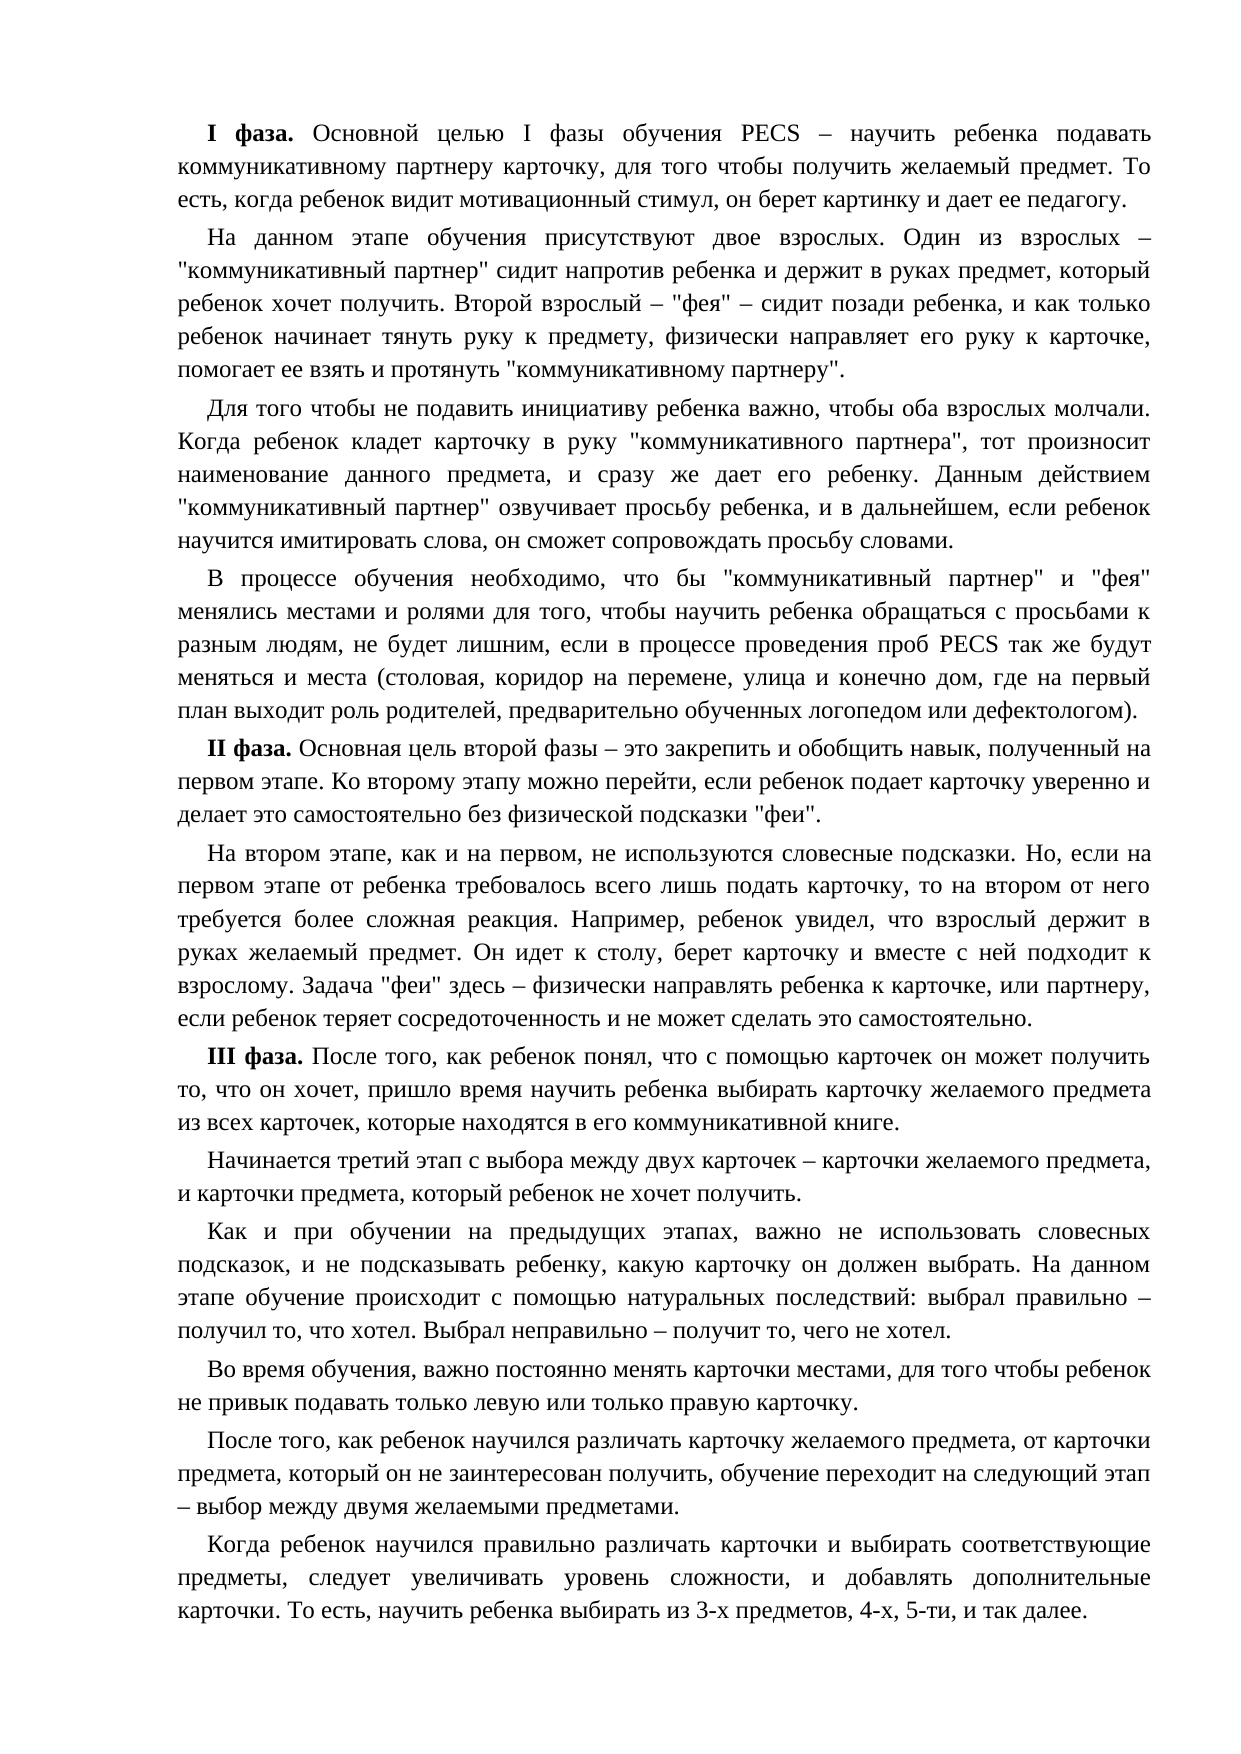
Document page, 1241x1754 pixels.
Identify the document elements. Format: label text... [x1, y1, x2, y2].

text В процессе обучения необходимо, что бы "коммуникативный партнер" и "фея" менялись местами и ролями для того, чтобы научить ребенка обращаться с просьбами к разным людям, не будет лишним, если в процессе проведения проб PECS так же будут меняться и места (столовая, коридор на перемене, улица и конечно дом, где на первый план выходит роль родителей, предварительно обученных логопедом или дефектологом). [177, 691, 1152, 724]
text После того, как ребенок научился различать карточку желаемого предмета, от карточки предмета, который он не заинтересован получить, обучение переходит на следующий этап – выбор между двумя желаемыми предметами. [177, 1487, 1152, 1520]
text Когда ребенок научился правильно различать карточки и выбирать соответствующие предметы, следует увеличивать уровень сложности, и добавлять дополнительные карточки. То есть, научить ребенка выбирать из 3-х предметов, 4-х, 5-ти, и так далее. [177, 1591, 1152, 1624]
text Когда ребенок научился правильно различать карточки и выбирать соответствующие предметы, следует увеличивать уровень сложности, и добавлять дополнительные карточки. То есть, научить ребенка выбирать из 3-х предметов, 4-х, 5-ти, и так далее. [177, 1529, 1152, 1562]
text I фаза. Основной целью I фазы обучения РЕСS – научить ребенка подавать коммуникативному партнеру карточку, для того чтобы получить желаемый предмет. То есть, когда ребенок видит мотивационный стимул, он берет картинку и дает ее педагогу. [177, 118, 1152, 213]
text II фаза. Основная цель второй фазы – это закрепить и обобщить навык, полученный на первом этапе. Ко второму этапу можно перейти, если ребенок подает карточку уверенно и делает это самостоятельно без физической подсказки "феи". [177, 733, 1152, 828]
text Как и при обучении на предыдущих этапах, важно не использовать словесных подсказок, и не подсказывать ребенку, какую карточку он должен выбрать. На данном этапе обучение происходит с помощью натуральных последствий: выбрал правильно – получил то, что хотел. Выбрал неправильно – получит то, чего не хотел. [177, 1216, 1152, 1344]
text На данном этапе обучения присутствуют двое взрослых. Один из взрослых – "коммуникативный партнер" сидит напротив ребенка и держит в руках предмет, который ребенок хочет получить. Второй взрослый – "фея" – сидит позади ребенка, и как только ребенок начинает тянуть руку к предмету, физически направляет его руку к карточке, помогает ее взять и протянуть "коммуникативному партнеру". [177, 222, 1152, 383]
text III фаза. После того, как ребенок понял, что с помощью карточек он может получить то, что он хочет, пришло время научить ребенка выбирать карточку желаемого предмета из всех карточек, которые находятся в его коммуникативной книге. [177, 1041, 1152, 1136]
text В процессе обучения необходимо, что бы "коммуникативный партнер" и "фея" менялись местами и ролями для того, чтобы научить ребенка обращаться с просьбами к разным людям, не будет лишним, если в процессе проведения проб PECS так же будут меняться и места (столовая, коридор на перемене, улица и конечно дом, где на первый план выходит роль родителей, предварительно обученных логопедом или дефектологом). [177, 563, 1152, 596]
text После того, как ребенок научился различать карточку желаемого предмета, от карточки предмета, который он не заинтересован получить, обучение переходит на следующий этап – выбор между двумя желаемыми предметами. [177, 1425, 1152, 1458]
text На втором этапе, как и на первом, не используются словесные подсказки. Но, если на первом этапе от ребенка требовалось всего лишь подать карточку, то на втором от него требуется более сложная реакция. Например, ребенок увидел, что взрослый держит в руках желаемый предмет. Он идет к столу, берет карточку и вместе с ней подходит к взрослому. Задача "феи" здесь – физически направлять ребенка к карточке, или партнеру, если ребенок теряет сосредоточенность и не может сделать это самостоятельно. [177, 838, 1152, 1031]
text Начинается третий этап с выбора между двух карточек – карточки желаемого предмета, и карточки предмета, который ребенок не хочет получить. [177, 1145, 1152, 1207]
text Для того чтобы не подавить инициативу ребенка важно, чтобы оба взрослых молчали. Когда ребенок кладет карточку в руку "коммуникативного партнера", тот произносит наименование данного предмета, и сразу же дает его ребенку. Данным действием "коммуникативный партнер" озвучивает просьбу ребенка, и в дальнейшем, если ребенок научится имитировать слова, он сможет сопровождать просьбу словами. [177, 393, 1152, 553]
text Во время обучения, важно постоянно менять карточки местами, для того чтобы ребенок не привык подавать только левую или только правую карточку. [177, 1354, 1152, 1416]
